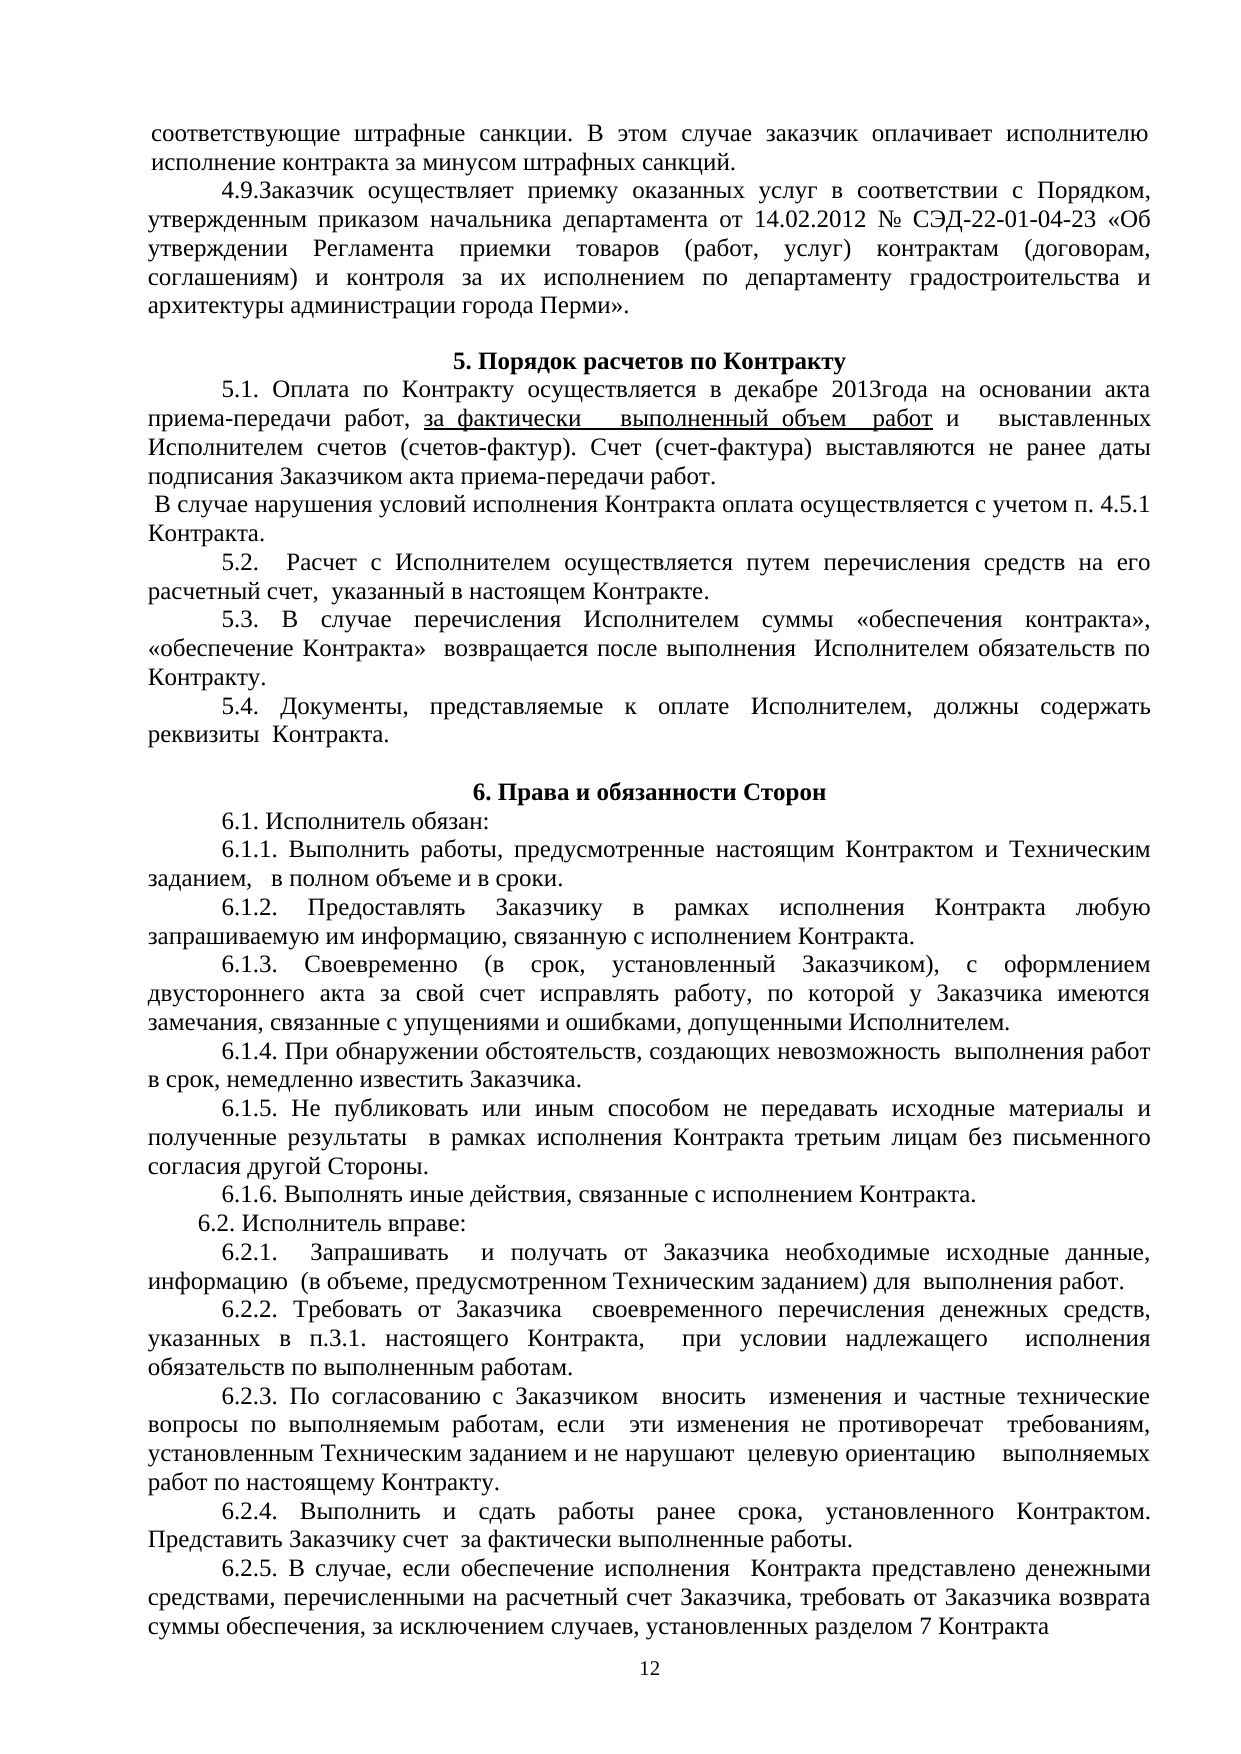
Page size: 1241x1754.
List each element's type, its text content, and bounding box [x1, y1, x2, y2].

text 6.2.5. В случае, если обеспечение исполнения Контракта представлено денежными средствами, перечисленными на расчетный счет Заказчика, требовать от Заказчика возврата суммы обеспечения, за исключением случаев, установленных разделом 7 Контракта [148, 1553, 1152, 1639]
text 6.2.4. Выполнить и сдать работы ранее срока, установленного Контрактом. Представить Заказчику счет за фактически выполненные работы. [148, 1496, 1152, 1553]
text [151, 118, 1149, 176]
text 6.2.2. Требовать от Заказчика своевременного перечисления денежных средств, указанных в п.3.1. настоящего Контракта, при условии надлежащего исполнения обязательств по выполненным работам. [148, 1294, 1152, 1381]
text 4.9.Заказчик осуществляет приемку оказанных услуг в соответствии с Порядком, утвержденным приказом начальника департамента от 14.02.2012 № СЭД-22-01-04-23 «Об утверждении Регламента приемки товаров (работ, услуг) контрактам (договорам, соглашениям) и контроля за их исполнением по департаменту градостроительства и архитектуры администрации города Перми». [148, 176, 1152, 319]
text 5.3. В случае перечисления Исполнителем суммы «обеспечения контракта», «обеспечение Контракта» возвращается после выполнения Исполнителем обязательств по Контракту. [148, 604, 1152, 691]
text 5.4. Документы, представляемые к оплате Исполнителем, должны содержать реквизиты Контракта. [148, 691, 1152, 748]
text 5.1. Оплата по Контракту осуществляется в декабре 2013года на основании акта приема-передачи работ, за фактически выполненный объем работ и выставленных Исполнителем счетов (счетов-фактур). Счет (счет-фактура) выставляются не ранее даты подписания Заказчиком акта приема-передачи работ. [148, 374, 1152, 489]
text 6.1. Исполнитель обязан: [148, 806, 1152, 834]
text 6.1.3. Своевременно (в срок, установленный Заказчиком), с оформлением двустороннего акта за свой счет исправлять работу, по которой у Заказчика имеются замечания, связанные с упущениями и ошибками, допущенными Исполнителем. [148, 949, 1152, 1036]
text 6.1.6. Выполнять иные действия, связанные с исполнением Контракта. [148, 1179, 1152, 1208]
text 6. Права и обязанности Сторон [148, 777, 1152, 806]
text 6.2. Исполнитель вправе: [148, 1208, 1152, 1237]
text 6.2.1. Запрашивать и получать от Заказчика необходимые исходные данные, информацию (в объеме, предусмотренном Техническим заданием) для выполнения работ. [148, 1237, 1152, 1294]
text В случае нарушения условий исполнения Контракта оплата осуществляется с учетом п. 4.5.1 Контракта. [148, 489, 1152, 547]
text 6.1.2. Предоставлять Заказчику в рамках исполнения Контракта любую запрашиваемую им информацию, связанную с исполнением Контракта. [148, 892, 1152, 949]
text 6.1.4. При обнаружении обстоятельств, создающих невозможность выполнения работ в срок, немедленно известить Заказчика. [148, 1036, 1152, 1093]
text 5. Порядок расчетов по Контракту [148, 346, 1152, 374]
text 6.2.3. По согласованию с Заказчиком вносить изменения и частные технические вопросы по выполняемым работам, если эти изменения не противоречат требованиям, установленным Техническим заданием и не нарушают целевую ориентацию выполняемых работ по настоящему Контракту. [148, 1381, 1152, 1496]
text 6.1.1. Выполнить работы, предусмотренные настоящим Контрактом и Техническим заданием, в полном объеме и в сроки. [148, 834, 1152, 892]
text 6.1.5. Не публиковать или иным способом не передавать исходные материалы и полученные результаты в рамках исполнения Контракта третьим лицам без письменного согласия другой Стороны. [148, 1093, 1152, 1179]
text 5.2. Расчет с Исполнителем осуществляется путем перечисления средств на его расчетный счет, указанный в настоящем Контракте. [148, 547, 1152, 604]
